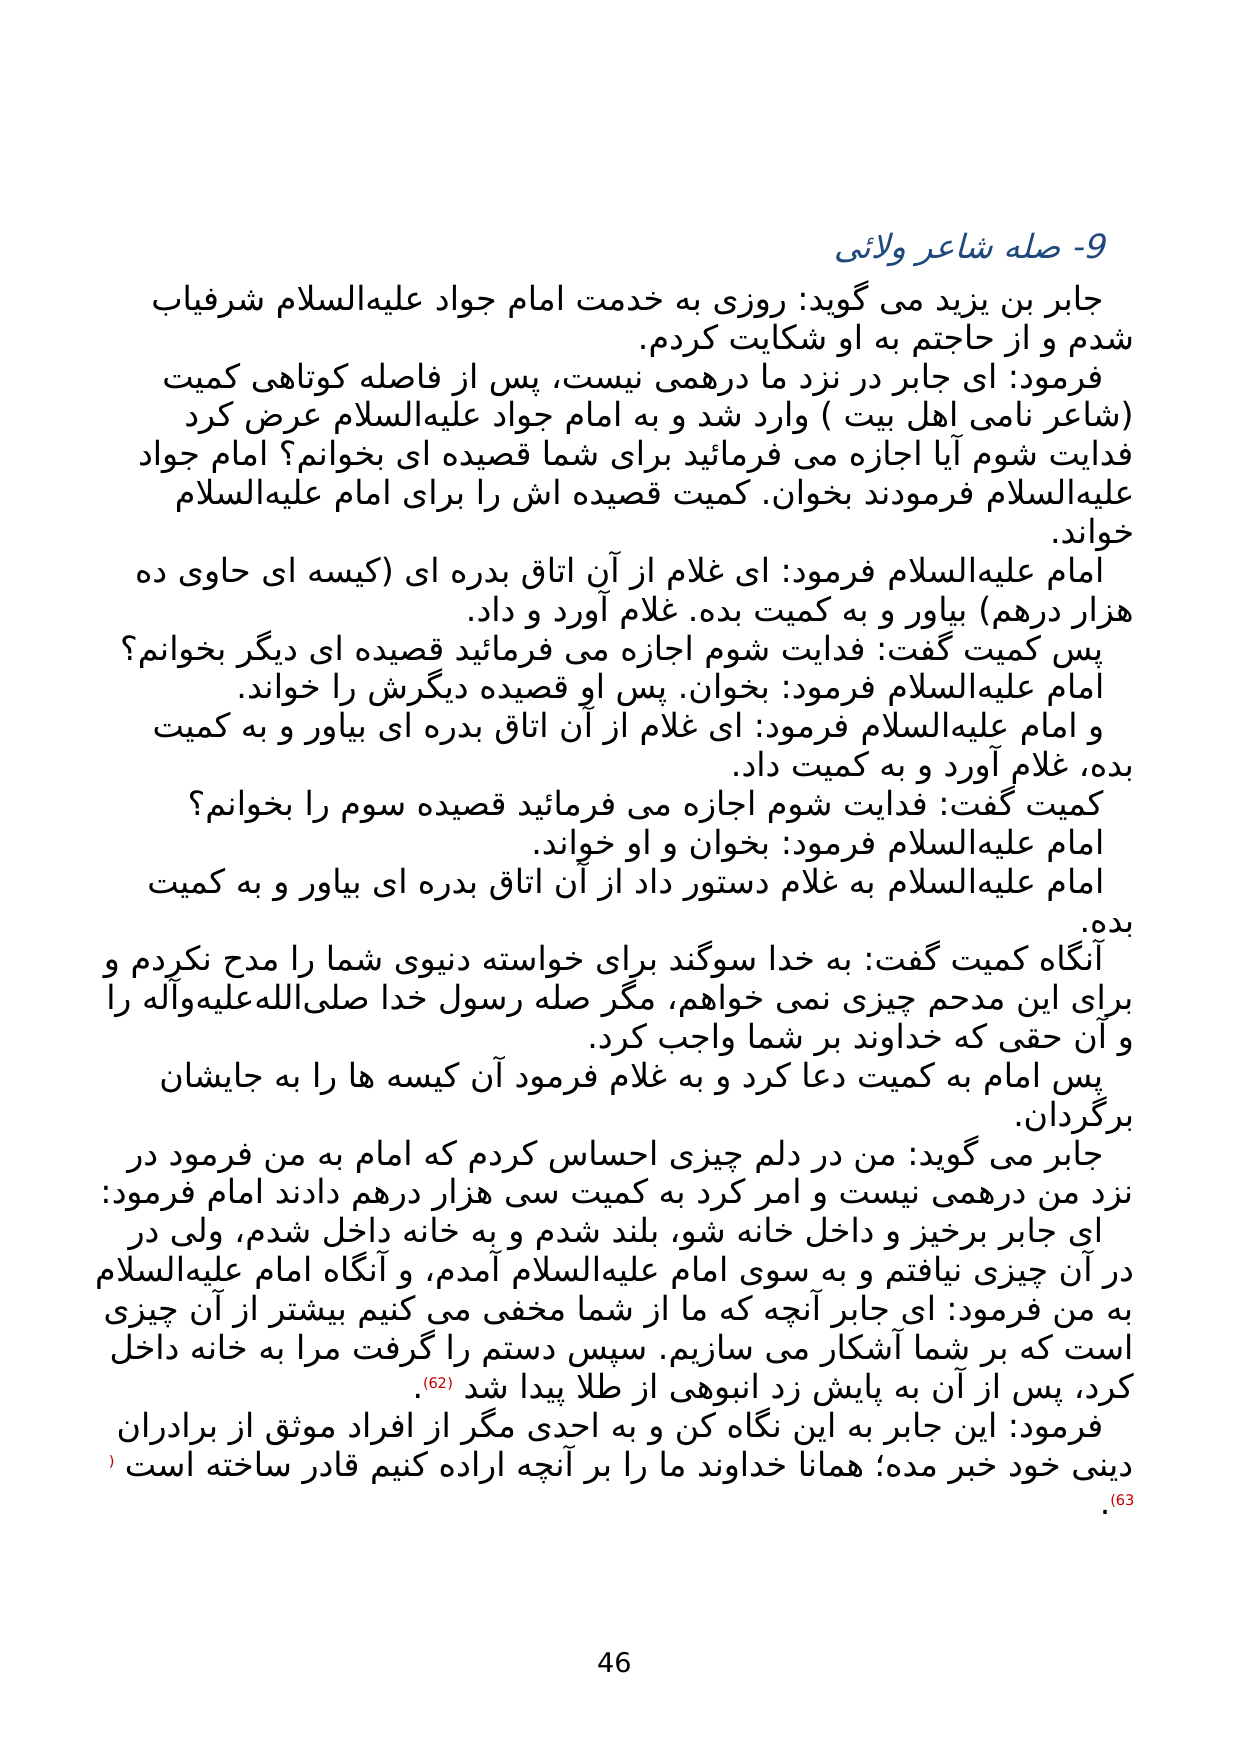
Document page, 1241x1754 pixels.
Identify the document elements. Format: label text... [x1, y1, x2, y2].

text امام عليه‌السلام فرمود: اى غلام از آن اتاق بدره اى (كيسه اى حاوى ده هزار درهم) بياور و به كميت بده. غلام آورد و داد. [94, 551, 1134, 629]
text آنگاه كميت گفت: به خدا سوگند براى خواسته دنيوى شما را مدح نكردم و براى اين مدحم چيزى نمى خواهم، مگر صله رسول خدا صلى‌الله‌عليه‌وآله‌ را و آن حقى كه خداوند بر شما واجب كرد. [94, 940, 1134, 1056]
text اى جابر برخيز و داخل خانه شو، بلند شدم و به خانه داخل شدم، ولى در در آن چيزى نيافتم و به سوى امام عليه‌السلام آمدم، و آنگاه امام عليه‌السلام به من فرمود: اى جابر آنچه كه ما از شما مخفى مى كنيم بيشتر از آن چيزى است كه بر شما آشكار مى سازيم. سپس دستم را گرفت مرا به خانه داخل كرد، پس از آن به پايش زد انبوهى از طلا پيدا شد (62). [94, 1212, 1134, 1406]
text فرمود: اى جابر در نزد ما درهمى نيست، پس از فاصله كوتاهى كميت (شاعر نامى اهل بيت ) وارد شد و به امام جواد عليه‌السلام عرض كرد فدايت شوم آيا اجازه مى فرمائيد براى شما قصيده اى بخوانم؟ امام جواد عليه‌السلام فرمودند بخوان. كميت قصيده اش را براى امام عليه‌السلام خواند. [94, 357, 1134, 551]
text جابر بن يزيد مى گويد: روزى به خدمت امام جواد عليه‌السلام شرفياب شدم و از حاجتم به او شكايت كردم. [94, 279, 1134, 357]
text جابر مى گويد: من در دلم چيزى احساس كردم كه امام به من فرمود در نزد من درهمى نيست و امر كرد به كميت سى هزار درهم دادند امام فرمود: [94, 1134, 1134, 1212]
text و امام عليه‌السلام فرمود: اى غلام از آن اتاق بدره اى بياور و به كميت بده، غلام آورد و به كميت داد. [94, 707, 1134, 784]
text امام عليه‌السلام فرمود: بخوان و او خواند. [94, 823, 1134, 862]
text پس كميت گفت: فدايت شوم اجازه مى فرمائيد قصيده اى ديگر بخوانم؟ [94, 629, 1134, 668]
subtitle 9- صله شاعر ولائى [94, 228, 1134, 267]
text پس امام به كميت دعا كرد و به غلام فرمود آن كيسه ها را به جايشان برگردان. [94, 1056, 1134, 1134]
text كميت گفت: فدايت شوم اجازه مى فرمائيد قصيده سوم را بخوانم؟ [94, 784, 1134, 823]
text فرمود: اين جابر به اين نگاه كن و به احدى مگر از افراد موثق از برادران دينى خود خبر مده؛ همانا خداوند ما را بر آنچه اراده كنيم قادر ساخته است (63). [94, 1406, 1134, 1523]
text امام عليه‌السلام فرمود: بخوان. پس او قصيده ديگرش را خواند. [94, 668, 1134, 707]
text امام عليه‌السلام به غلام دستور داد از آن اتاق بدره اى بياور و به كميت بده. [94, 862, 1134, 940]
